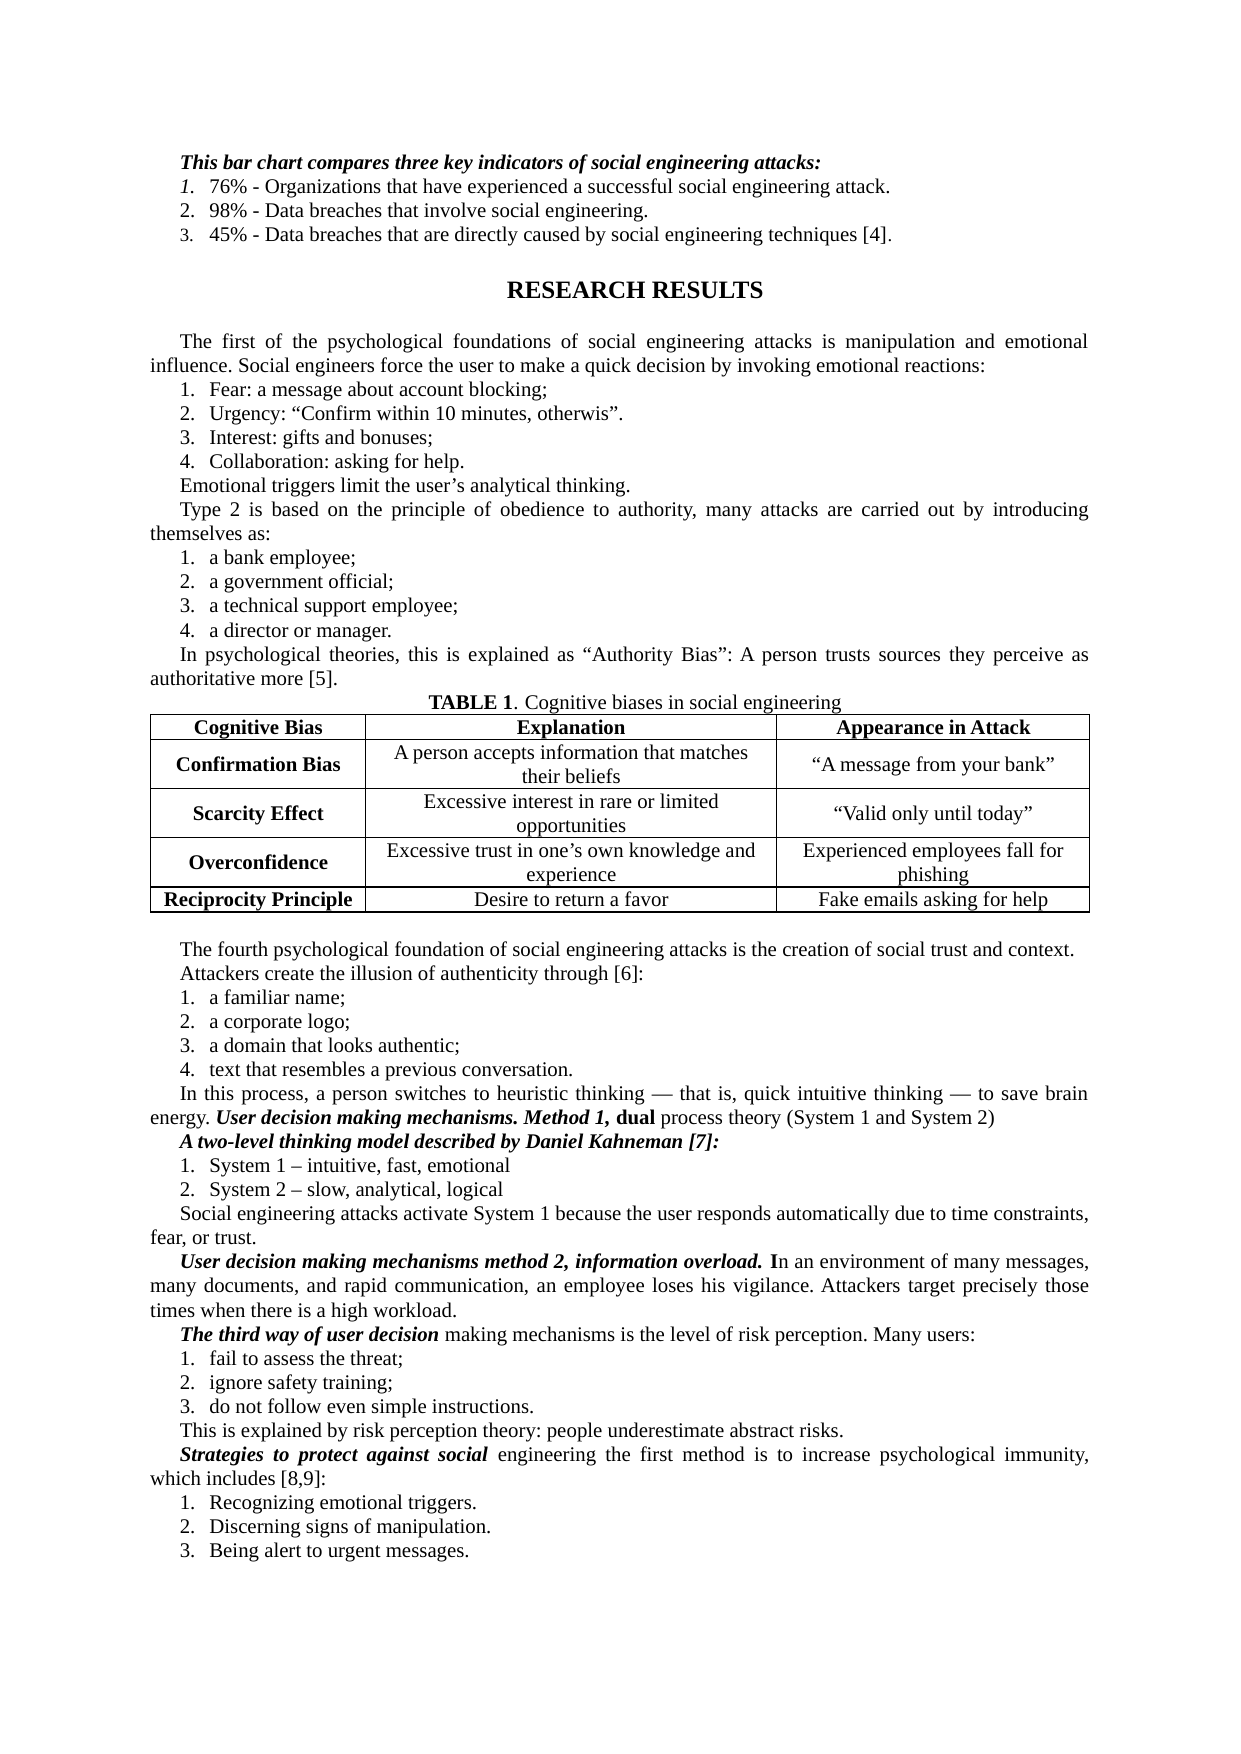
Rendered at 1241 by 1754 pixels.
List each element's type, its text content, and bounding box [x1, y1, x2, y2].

text In psychological theories, this is explained as “Authority Bias”: A person trusts sources they perceive as authoritative more [5]. [150, 642, 1090, 690]
text Strategies to protect against social engineering the first method is to increase psychological immunity, which includes [8,9]: [150, 1442, 1090, 1490]
table_cell Fake emails asking for help [777, 888, 1089, 911]
list Fear: a message about account blocking; [150, 377, 1090, 401]
text Type 2 is based on the principle of obedience to authority, many attacks are carried out by introducing themselves as: [150, 497, 1090, 545]
table_cell “A message from your bank” [777, 740, 1089, 788]
table_cell Experienced employees fall for phishing [777, 838, 1089, 886]
table_cell Reciprocity Principle [151, 888, 365, 911]
table_cell Excessive interest in rare or limited opportunities [366, 789, 776, 837]
text This bar chart compares three key indicators of social engineering attacks: [150, 150, 1090, 174]
text The first of the psychological foundations of social engineering attacks is manipulation and emotional influence. Social engineers force the user to make a quick decision by invoking emotional reactions: [150, 329, 1090, 377]
table_cell Overconfidence [151, 838, 365, 886]
table_cell Excessive trust in one’s own knowledge and experience [366, 838, 776, 886]
list a technical support employee; [150, 593, 1090, 617]
text Attackers create the illusion of authenticity through [6]: [150, 961, 1090, 985]
list do not follow even simple instructions. [150, 1394, 1090, 1418]
text In this process, a person switches to heuristic thinking — that is, quick intuitive thinking — to save brain energy. User decision making mechanisms. Method 1, dual process theory (System 1 and System 2) [150, 1081, 1090, 1129]
list fail to assess the threat; [150, 1346, 1090, 1370]
list System 1 – intuitive, fast, emotional [150, 1153, 1090, 1177]
list Discerning signs of manipulation. [150, 1514, 1090, 1538]
table_header Cognitive Bias [151, 715, 365, 739]
text The third way of user decision making mechanisms is the level of risk perception. Many users: [150, 1322, 1090, 1346]
list a bank employee; [150, 545, 1090, 569]
list Interest: gifts and bonuses; [150, 425, 1090, 449]
list a domain that looks authentic; [150, 1033, 1090, 1057]
list text that resembles a previous conversation. [150, 1057, 1090, 1081]
table_cell Confirmation Bias [151, 740, 365, 788]
list RESEARCH RESULTS [150, 275, 1090, 304]
text TABLE 1. Cognitive biases in social engineering [150, 690, 1090, 714]
list ignore safety training; [150, 1370, 1090, 1394]
table_cell Scarcity Effect [151, 789, 365, 837]
list 98% - Data breaches that involve social engineering. [150, 198, 1090, 222]
table_header Appearance in Attack [777, 715, 1089, 739]
list System 2 – slow, analytical, logical [150, 1177, 1090, 1201]
text A two-level thinking model described by Daniel Kahneman [7]: [150, 1129, 1090, 1153]
table_header Explanation [366, 715, 776, 739]
list Urgency: “Confirm within 10 minutes, otherwis”. [150, 401, 1090, 425]
table_cell “Valid only until today” [777, 789, 1089, 837]
list a government official; [150, 569, 1090, 593]
list a director or manager. [150, 617, 1090, 642]
text Emotional triggers limit the user’s analytical thinking. [150, 473, 1090, 497]
text User decision making mechanisms method 2, information overload. In an environment of many messages, many documents, and rapid communication, an employee loses his vigilance. Attackers target precisely those times when there is a high workload. [150, 1249, 1090, 1322]
list Being alert to urgent messages. [150, 1538, 1090, 1562]
list a corporate logo; [150, 1009, 1090, 1033]
list 45% - Data breaches that are directly caused by social engineering techniques [4]. [150, 222, 1090, 246]
list Recognizing emotional triggers. [150, 1490, 1090, 1514]
table_cell Desire to return a favor [366, 888, 776, 911]
text Social engineering attacks activate System 1 because the user responds automatically due to time constraints, fear, or trust. [150, 1201, 1090, 1249]
list 76% - Organizations that have experienced a successful social engineering attack. [150, 174, 1090, 198]
list a familiar name; [150, 985, 1090, 1009]
list Collaboration: asking for help. [150, 449, 1090, 473]
text The fourth psychological foundation of social engineering attacks is the creation of social trust and context. [150, 937, 1090, 961]
table_cell A person accepts information that matches their beliefs [366, 740, 776, 788]
text This is explained by risk perception theory: people underestimate abstract risks. [150, 1418, 1090, 1442]
